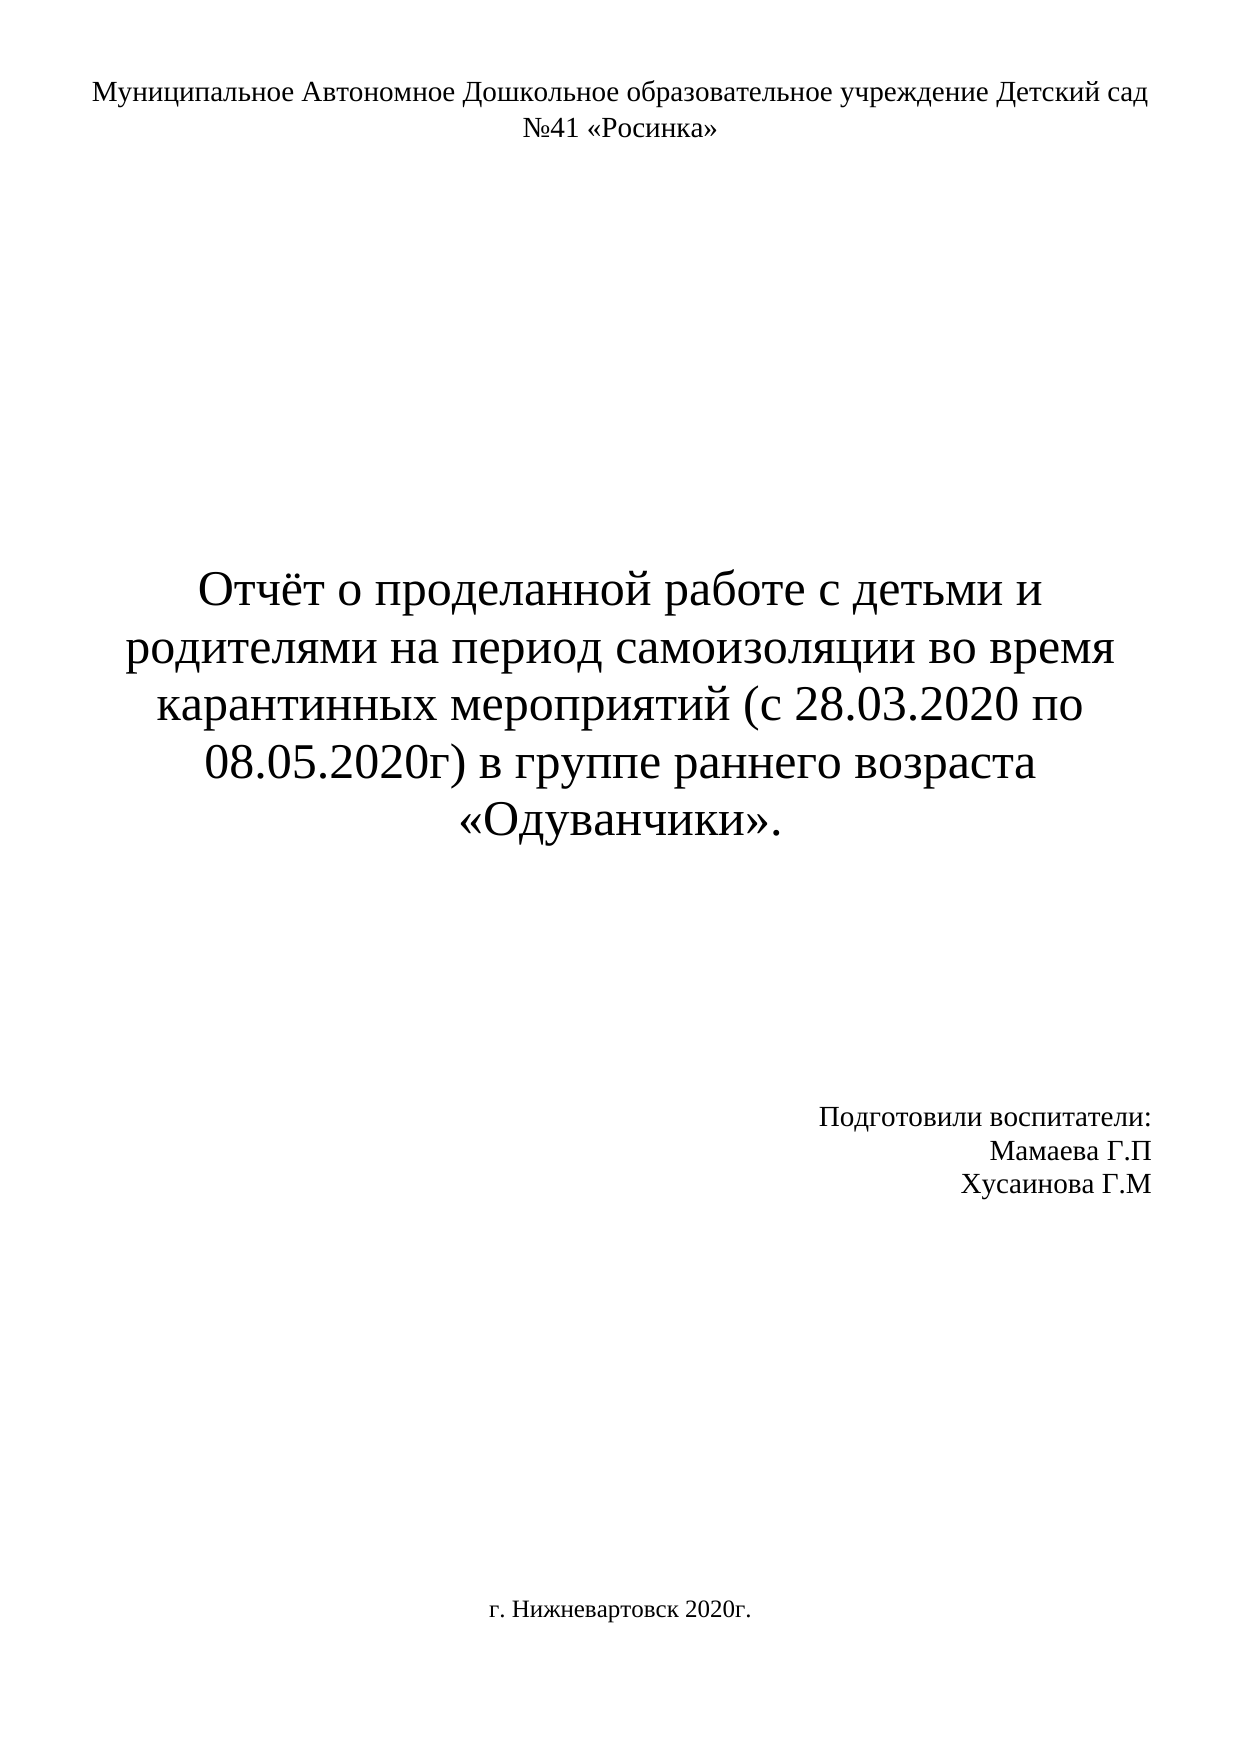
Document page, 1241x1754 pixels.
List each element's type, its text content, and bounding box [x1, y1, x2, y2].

text Хусаинова Г.М [89, 1166, 1152, 1200]
text Подготовили воспитатели: [89, 1099, 1152, 1133]
text Отчёт о проделанной работе с детьми и родителями на период самоизоляции во время карантинных мероприятий (с 28.03.2020 по 08.05.2020г) в группе раннего возраста «Одуванчики». [89, 559, 1152, 846]
text г. Нижневартовск 2020г. [89, 1594, 1152, 1622]
text Мамаева Г.П [89, 1133, 1152, 1166]
text Муниципальное Автономное Дошкольное образовательное учреждение Детский сад №41 «Росинка» [89, 74, 1152, 143]
